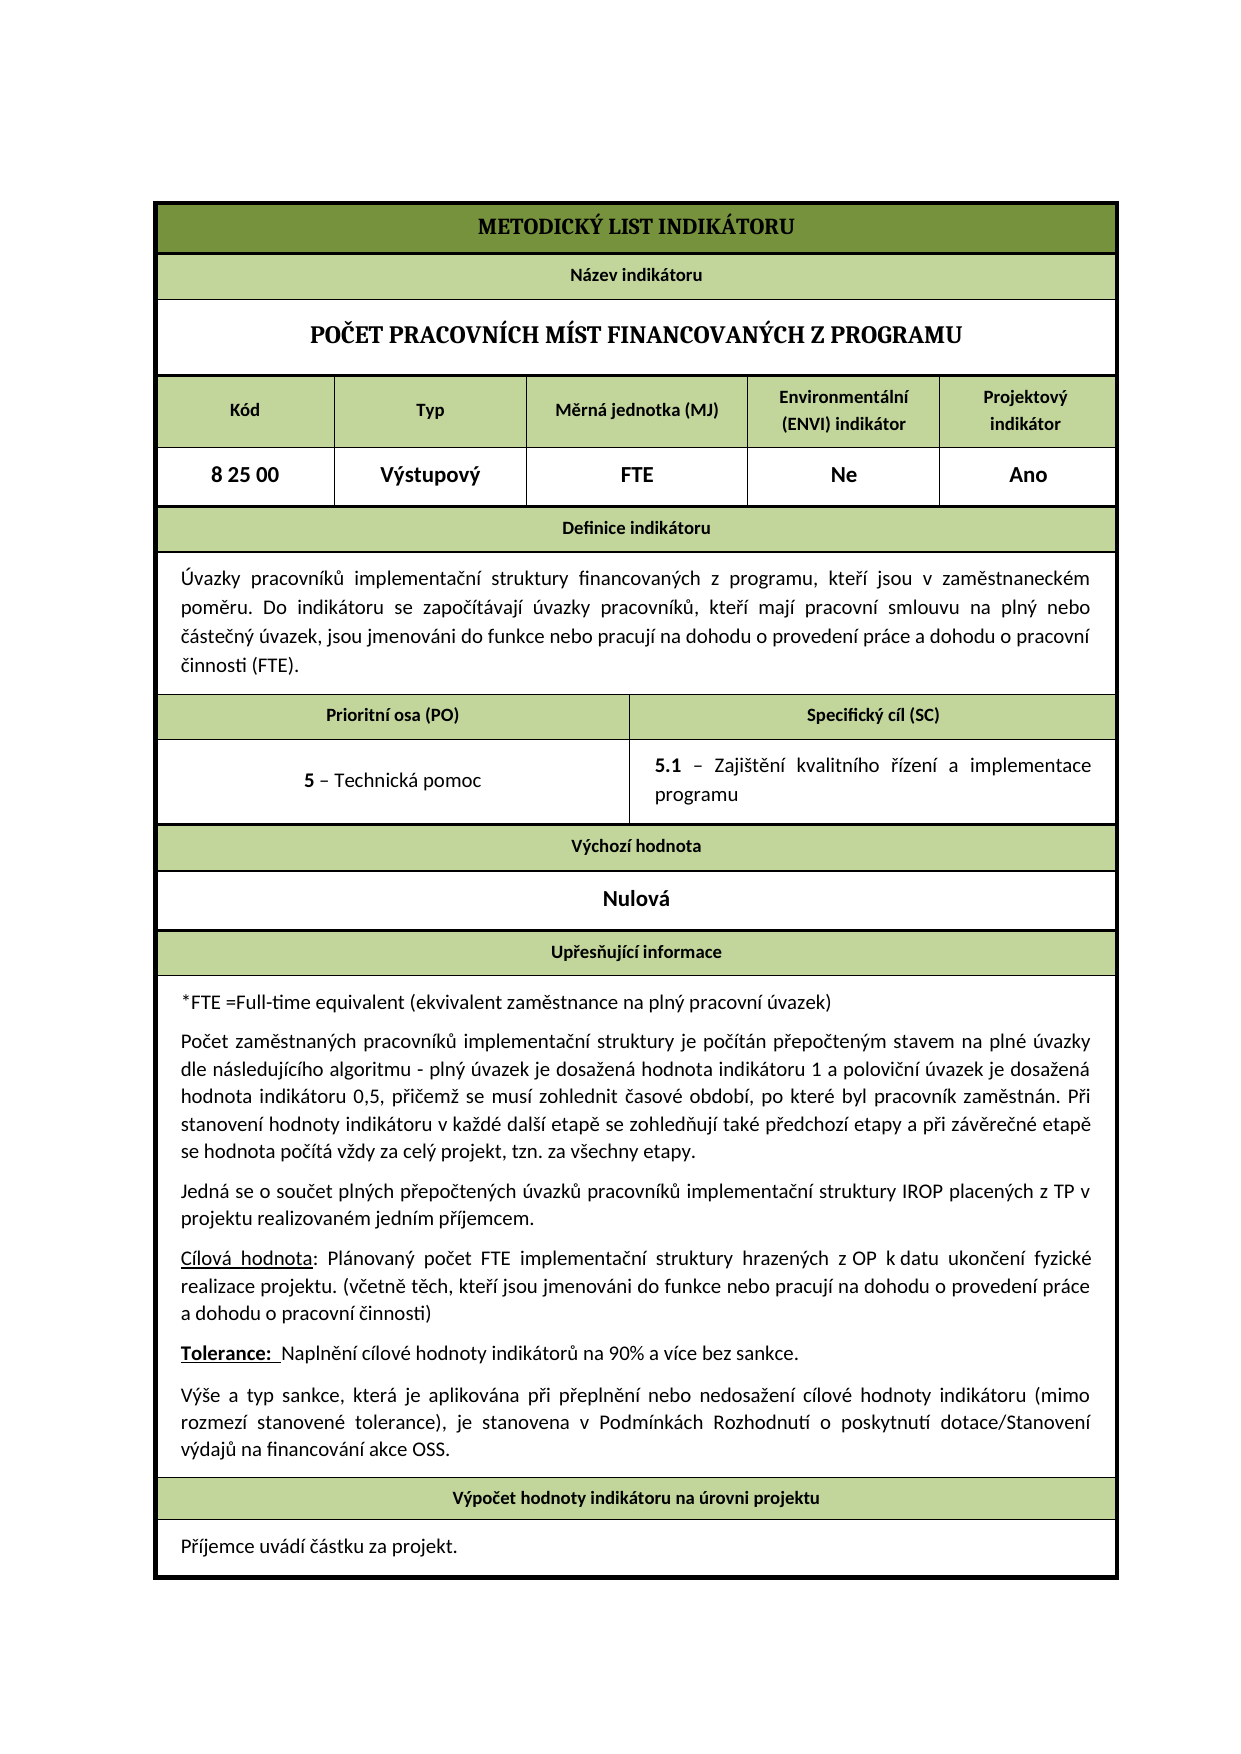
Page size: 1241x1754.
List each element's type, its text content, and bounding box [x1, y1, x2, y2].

table_cell Upřesňující informace [158, 932, 1115, 975]
table_cell *FTE =Full-time equivalent (ekvivalent zaměstnance na plný pracovní úvazek) Počet zaměstnaných pracovníků implementační struktury je počítán přepočteným stavem na plné úvazky dle následujícího algoritmu - plný úvazek je dosažená hodnota indikátoru 1 a poloviční úvazek je dosažená hodnota indikátoru 0,5, přičemž se musí zohlednit časové období, po které byl pracovník zaměstnán. Při stanovení hodnoty indikátoru v každé další etapě se zohledňují také předchozí etapy a při závěrečné etapě se hodnota počítá vždy za celý projekt, tzn. za všechny etapy. Jedná se o součet plných přepočtených úvazků pracovníků implementační struktury IROP placených z TP v projektu realizovaném jedním příjemcem. Cílová hodnota: Plánovaný počet FTE implementační struktury hrazených z OP k datu ukončení fyzické realizace projektu. (včetně těch, kteří jsou jmenováni do funkce nebo pracují na dohodu o provedení práce a dohodu o pracovní činnosti) Tolerance: Naplnění cílové hodnoty indikátorů na 90% a více bez sankce. Výše a typ sankce, která je aplikována při přeplnění nebo nedosažení cílové hodnoty indikátoru (mimo rozmezí stanovené tolerance), je stanovena v Podmínkách Rozhodnutí o poskytnutí dotace/Stanovení výdajů na financování akce OSS. [158, 976, 1115, 1477]
table_cell Výpočet hodnoty indikátoru na úrovni projektu [158, 1478, 1115, 1519]
table_cell Typ [335, 377, 526, 447]
table_cell Definice indikátoru [158, 508, 1115, 551]
table_cell Měrná jednotka (MJ) [527, 377, 747, 447]
table_cell Ano [940, 448, 1115, 505]
table_cell Název indikátoru [158, 255, 1115, 299]
table_cell Kód [158, 377, 334, 447]
table_cell Nulová [158, 872, 1115, 929]
table_cell 5.1 – Zajištění kvalitního řízení a implementace programu [630, 740, 1115, 823]
table_cell POČET PRACOVNÍCH MÍST FINANCOVANÝCH Z PROGRAMU [158, 300, 1115, 374]
table_cell FTE [527, 448, 747, 505]
table_cell 5 – Technická pomoc [158, 740, 629, 823]
table_cell Ne [748, 448, 939, 505]
table_cell 8 25 00 [158, 448, 334, 505]
table_header METODICKÝ LIST INDIKÁTORU [158, 205, 1115, 252]
table_cell Úvazky pracovníků implementační struktury financovaných z programu, kteří jsou v zaměstnaneckém poměru. Do indikátoru se započítávají úvazky pracovníků, kteří mají pracovní smlouvu na plný nebo částečný úvazek, jsou jmenováni do funkce nebo pracují na dohodu o provedení práce a dohodu o pracovní činnosti (FTE). [158, 553, 1115, 694]
table_cell Environmentální (ENVI) indikátor [748, 377, 939, 447]
table_cell Výstupový [335, 448, 526, 505]
table_cell Specifický cíl (SC) [630, 695, 1115, 739]
table_cell Projektový indikátor [940, 377, 1115, 447]
table_cell Prioritní osa (PO) [158, 695, 629, 739]
table_cell Výchozí hodnota [158, 826, 1115, 870]
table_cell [158, 1520, 1115, 1575]
